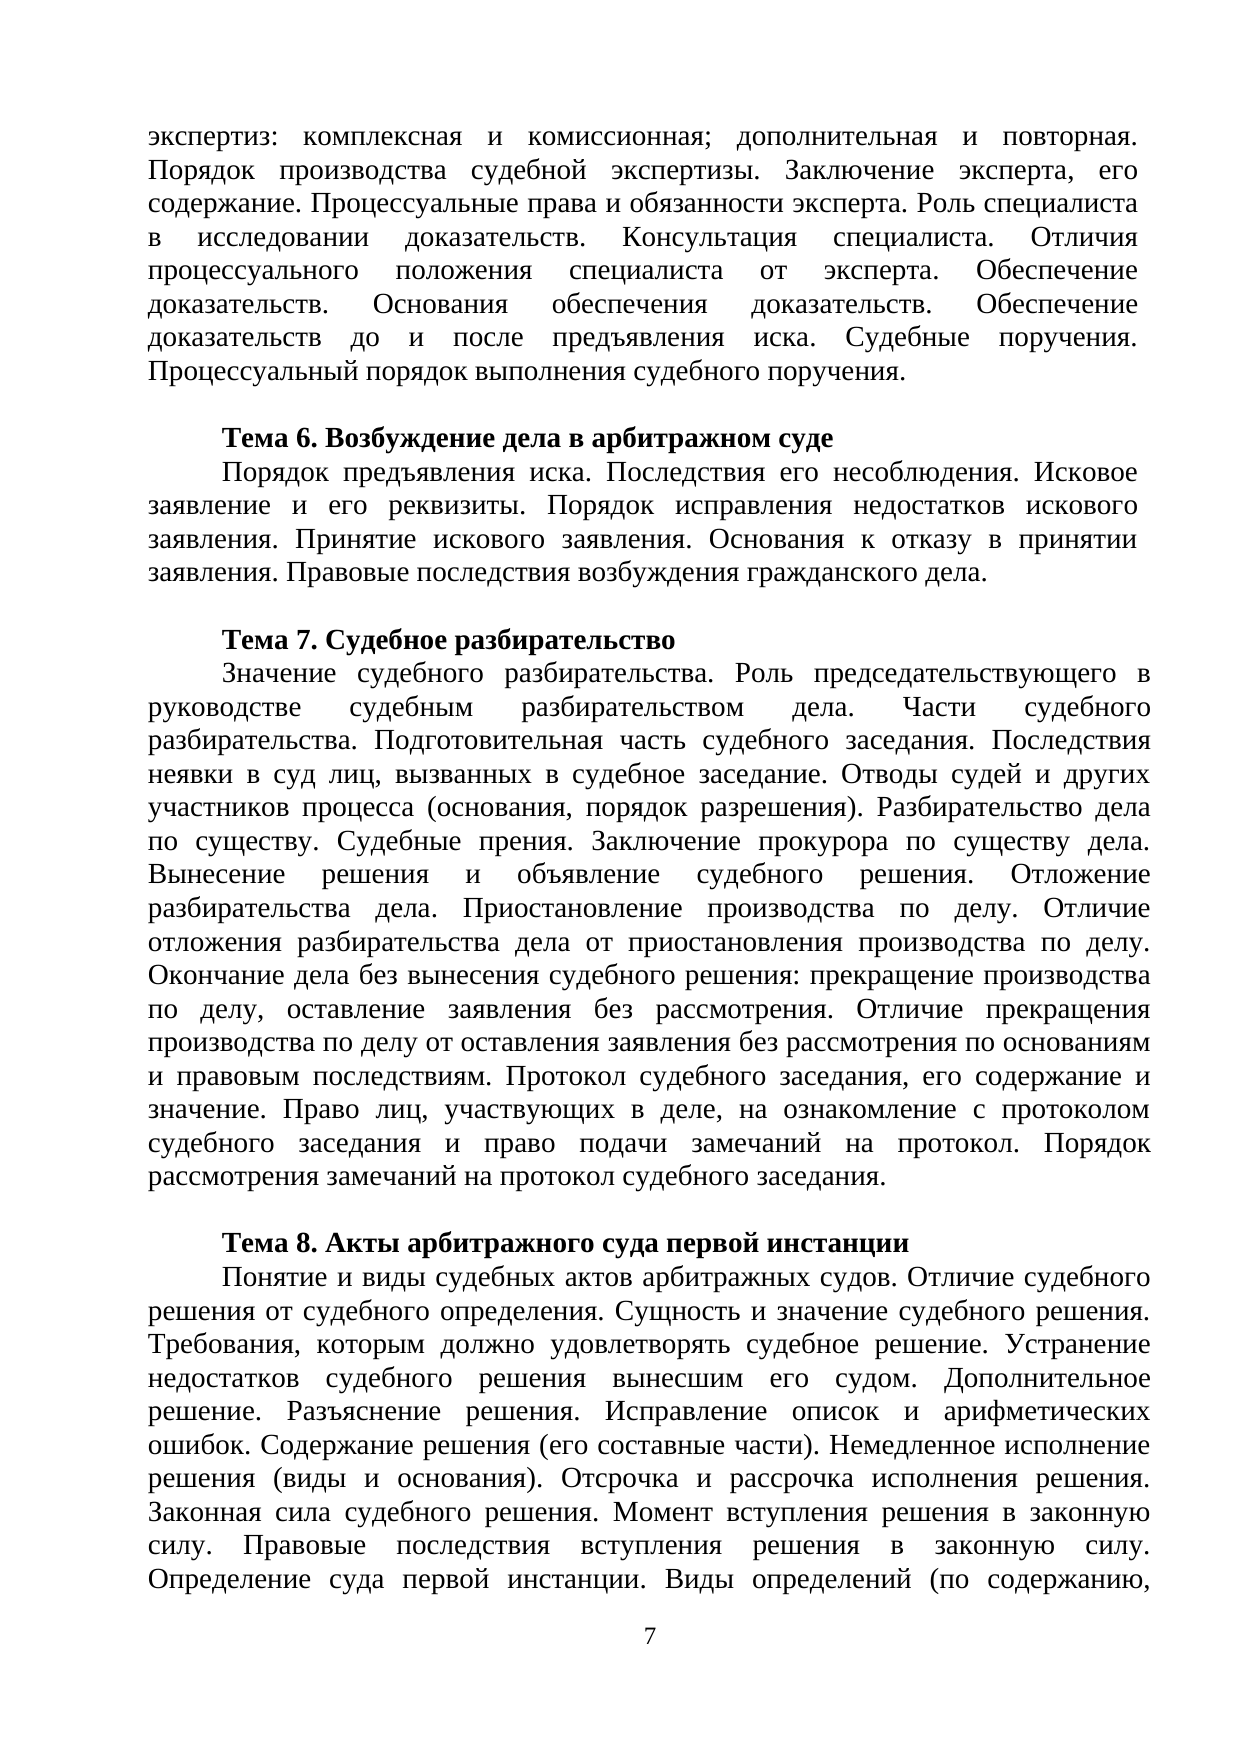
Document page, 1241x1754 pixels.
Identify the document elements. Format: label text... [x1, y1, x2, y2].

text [148, 118, 1139, 387]
text Значение судебного разбирательства. Роль председательствующего в руководстве судебным разбирательством дела. Части судебного разбирательства. Подготовительная часть судебного заседания. Последствия неявки в суд лиц, вызванных в судебное заседание. Отводы судей и других участников процесса (основания, порядок разрешения). Разбирательство дела по существу. Судебные прения. Заключение прокурора по существу дела. Вынесение решения и объявление судебного решения. Отложение разбирательства дела. Приостановление производства по делу. Отличие отложения разбирательства дела от приостановления производства по делу. Окончание дела без вынесения судебного решения: прекращение производства по делу, оставление заявления без рассмотрения. Отличие прекращения производства по делу от оставления заявления без рассмотрения по основаниям и правовым последствиям. Протокол судебного заседания, его содержание и значение. Право лиц, участвующих в деле, на ознакомление с протоколом судебного заседания и право подачи замечаний на протокол. Порядок рассмотрения замечаний на протокол судебного заседания. [148, 655, 1152, 1192]
text Тема 8. Акты арбитражного суда первой инстанции [148, 1226, 1152, 1259]
text Тема 7. Судебное разбирательство [148, 622, 1152, 655]
text Тема 6. Возбуждение дела в арбитражном суде [148, 420, 1139, 454]
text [148, 1259, 1152, 1594]
text Порядок предъявления иска. Последствия его несоблюдения. Исковое заявление и его реквизиты. Порядок исправления недостатков искового заявления. Принятие искового заявления. Основания к отказу в принятии заявления. Правовые последствия возбуждения гражданского дела. [148, 454, 1139, 588]
